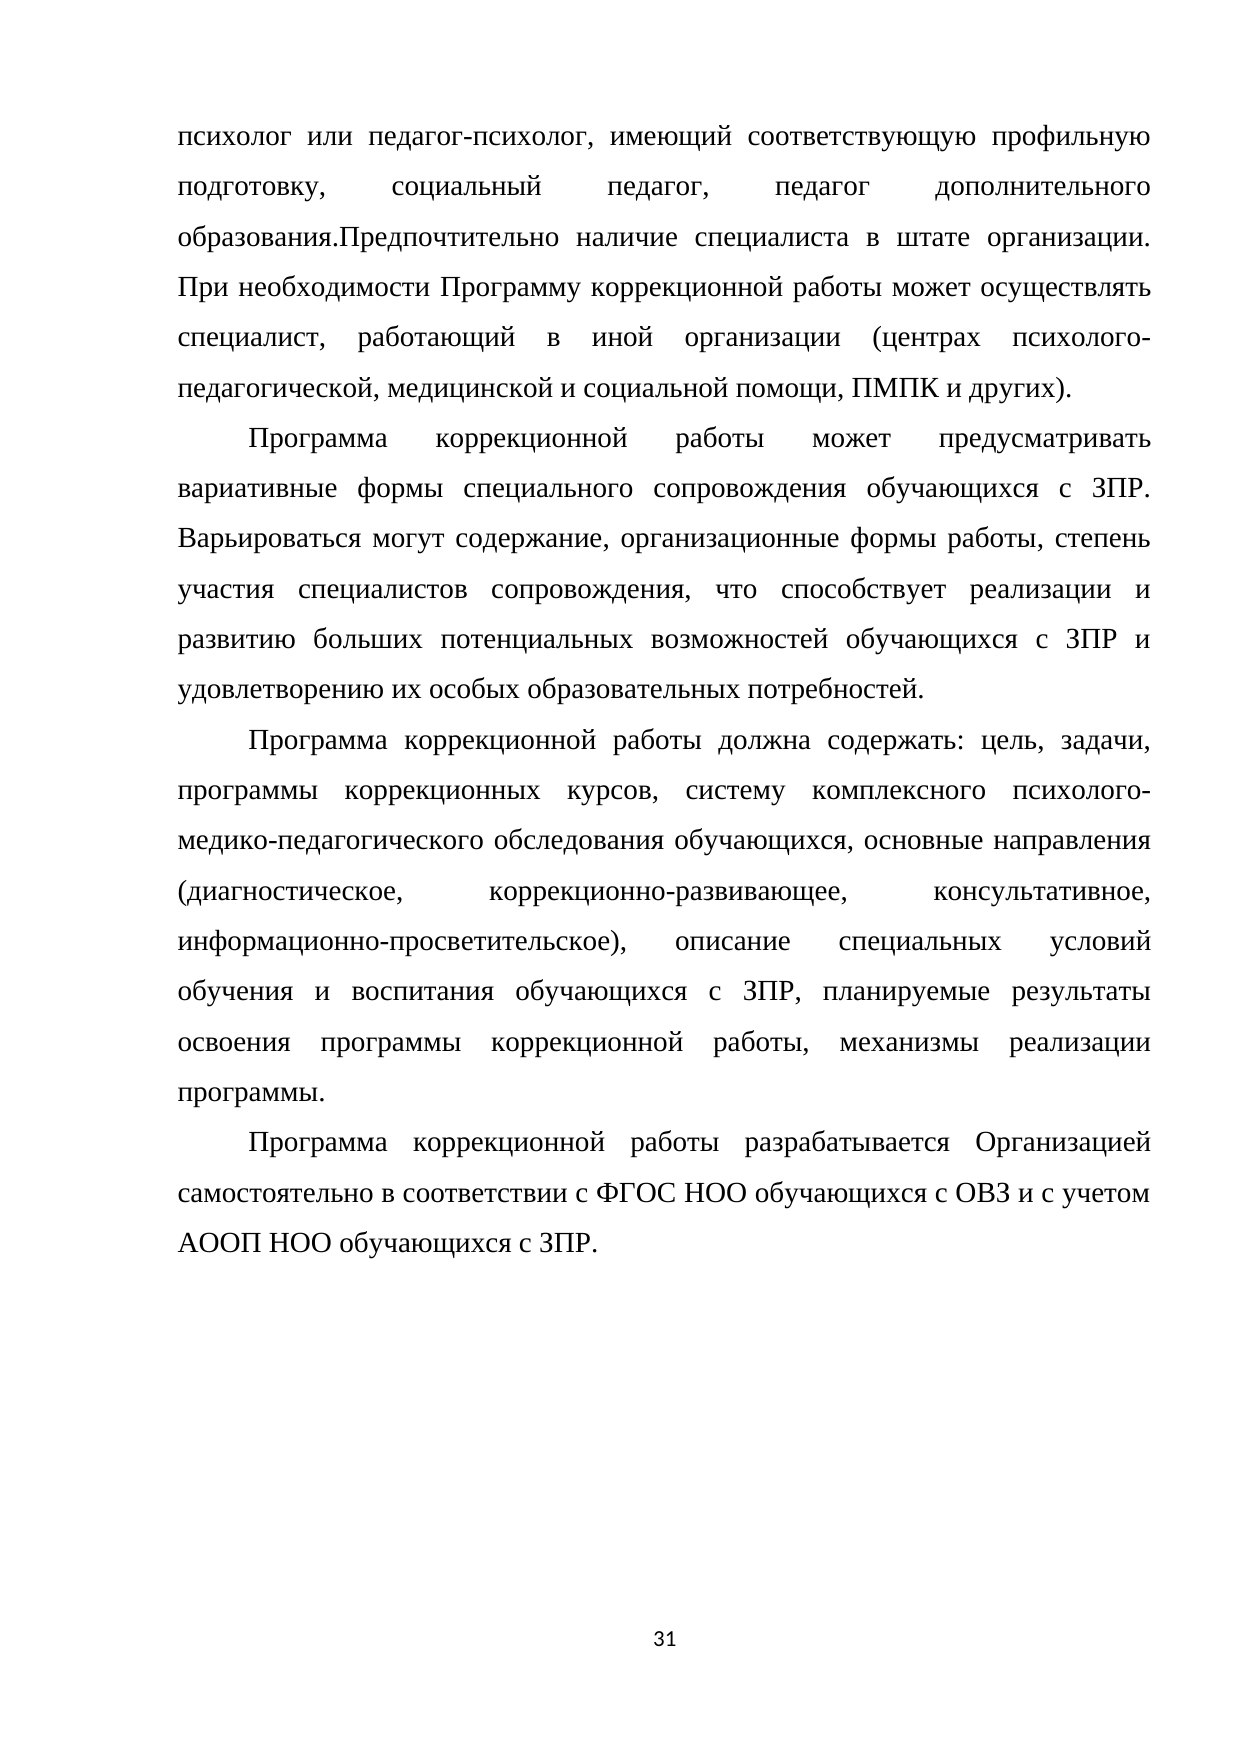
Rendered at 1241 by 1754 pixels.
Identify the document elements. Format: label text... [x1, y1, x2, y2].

text Программа коррекционной работы разрабатывается Организацией самостоятельно в соответствии с ФГОС НОО обучающихся с ОВЗ и с учетом АООП НОО обучающихся с ЗПР. [177, 1124, 1152, 1258]
text Программа коррекционной работы может предусматривать вариативные формы специального сопровождения обучающихся с ЗПР. Варьироваться могут содержание, организационные формы работы, степень участия специалистов сопровождения, что способствует реализации и развитию больших потенциальных возможностей обучающихся с ЗПР и удовлетворению их особых образовательных потребностей. [177, 420, 1152, 705]
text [177, 118, 1152, 403]
text Программа коррекционной работы должна содержать: цель, задачи, программы коррекционных курсов, систему комплексного психолого-медико-педагогического обследования обучающихся, основные направления (диагностическое, коррекционно-развивающее, консультативное, информационно-просветительское), описание специальных условий обучения и воспитания обучающихся с ЗПР, планируемые результаты освоения программы коррекционной работы, механизмы реализации программы. [177, 722, 1152, 1108]
